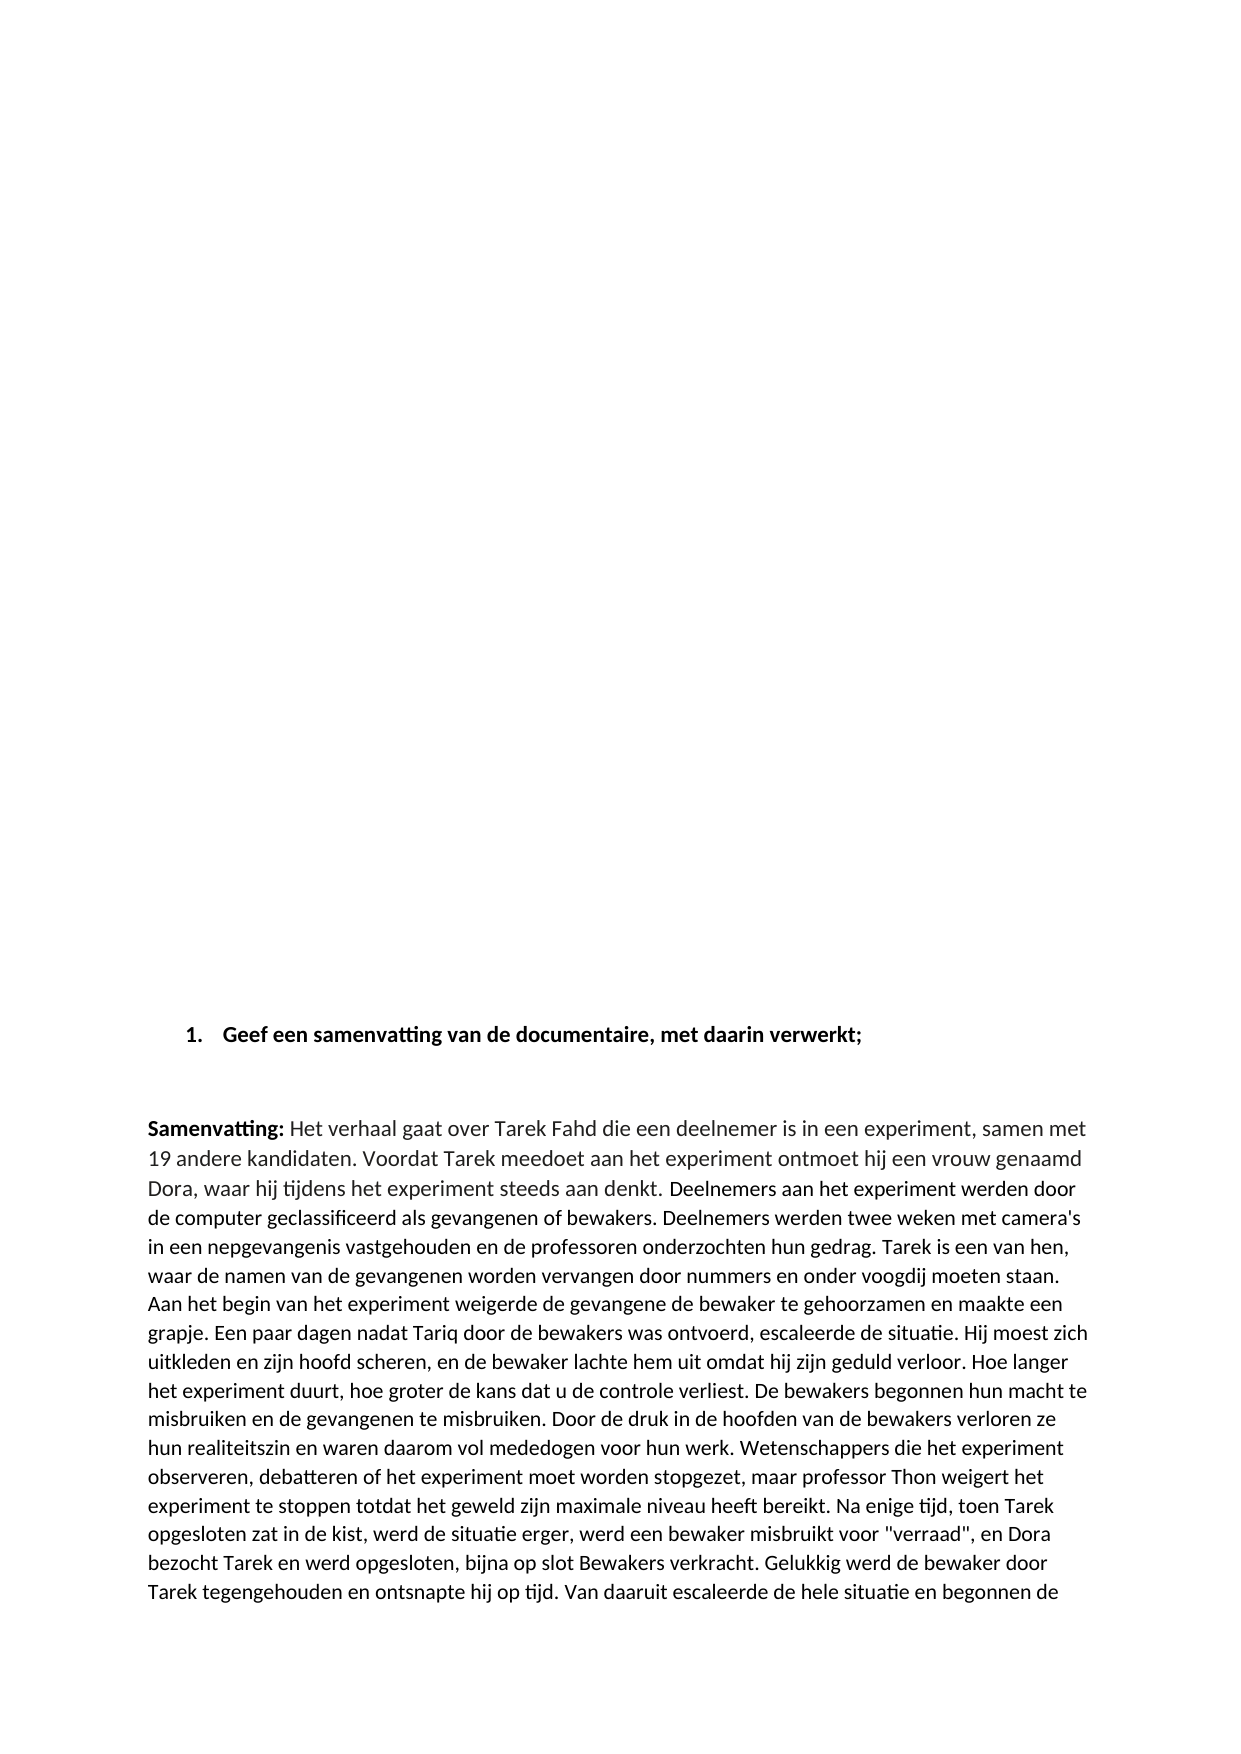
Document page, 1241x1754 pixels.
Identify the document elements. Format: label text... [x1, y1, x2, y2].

list Geef een samenvatting van de documentaire, met daarin verwerkt; [185, 1020, 1093, 1048]
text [148, 1114, 1093, 1605]
